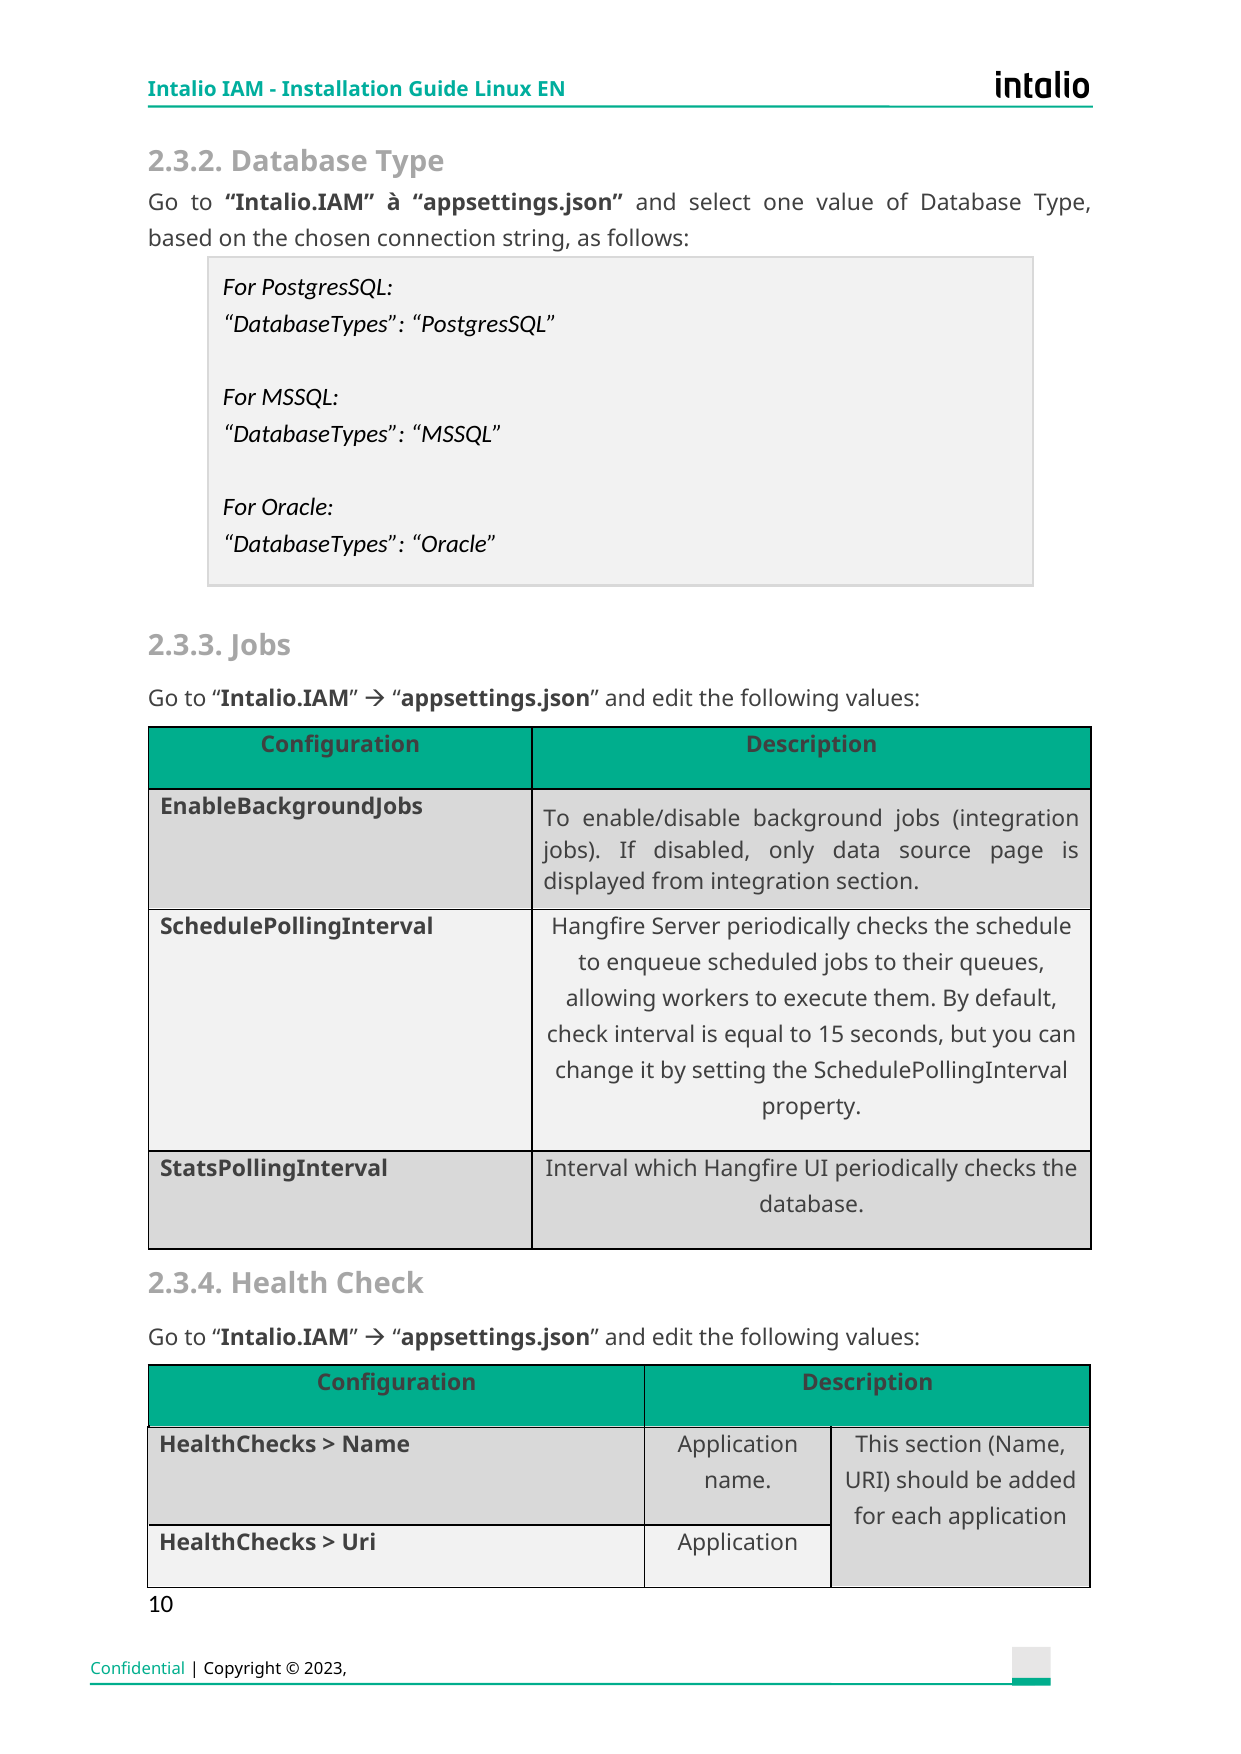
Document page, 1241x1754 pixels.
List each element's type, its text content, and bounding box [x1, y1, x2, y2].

table_cell Interval which Hangfire UI periodically checks the database. [533, 1152, 1090, 1248]
table_header Description [645, 1366, 1089, 1426]
subtitle Database Type [148, 140, 1092, 180]
table_cell HealthChecks > Name [148, 1428, 644, 1524]
table_cell StatsPollingInterval [149, 1152, 531, 1248]
table_cell Application URI. [645, 1526, 830, 1586]
table_cell HealthChecks > Uri [148, 1525, 644, 1586]
text Go to “Intalio.IAM” “appsettings.json” and edit the following values: [148, 1321, 1092, 1352]
text Go to “Intalio.IAM” “appsettings.json” and edit the following values: [148, 682, 1092, 714]
text Go to “Intalio.IAM” à “appsettings.json” and select one value of Database Type, based on the chosen connection string, as follows: [148, 186, 1092, 253]
table_header Configuration [149, 728, 531, 788]
table_cell EnableBackgroundJobs [149, 790, 531, 908]
table_cell This section (Name, URI) should be added for each application to be monitored. [832, 1428, 1089, 1586]
table_cell SchedulePollingInterval [149, 910, 531, 1150]
subtitle Health Check [148, 1262, 1092, 1302]
table_header Description [533, 728, 1090, 788]
picture [993, 70, 1092, 99]
subtitle Jobs [148, 283, 1092, 664]
table_cell To enable/disable background jobs (integration jobs). If disabled, only data source page is displayed from integration section. [533, 790, 1090, 908]
table_cell Hangfire Server periodically checks the schedule to enqueue scheduled jobs to their queues, allowing workers to execute them. By default, check interval is equal to 15 seconds, but you can change it by setting the SchedulePollingInterval property. [533, 910, 1090, 1150]
table_cell Application name. [645, 1428, 830, 1524]
table_header Configuration [149, 1366, 644, 1426]
